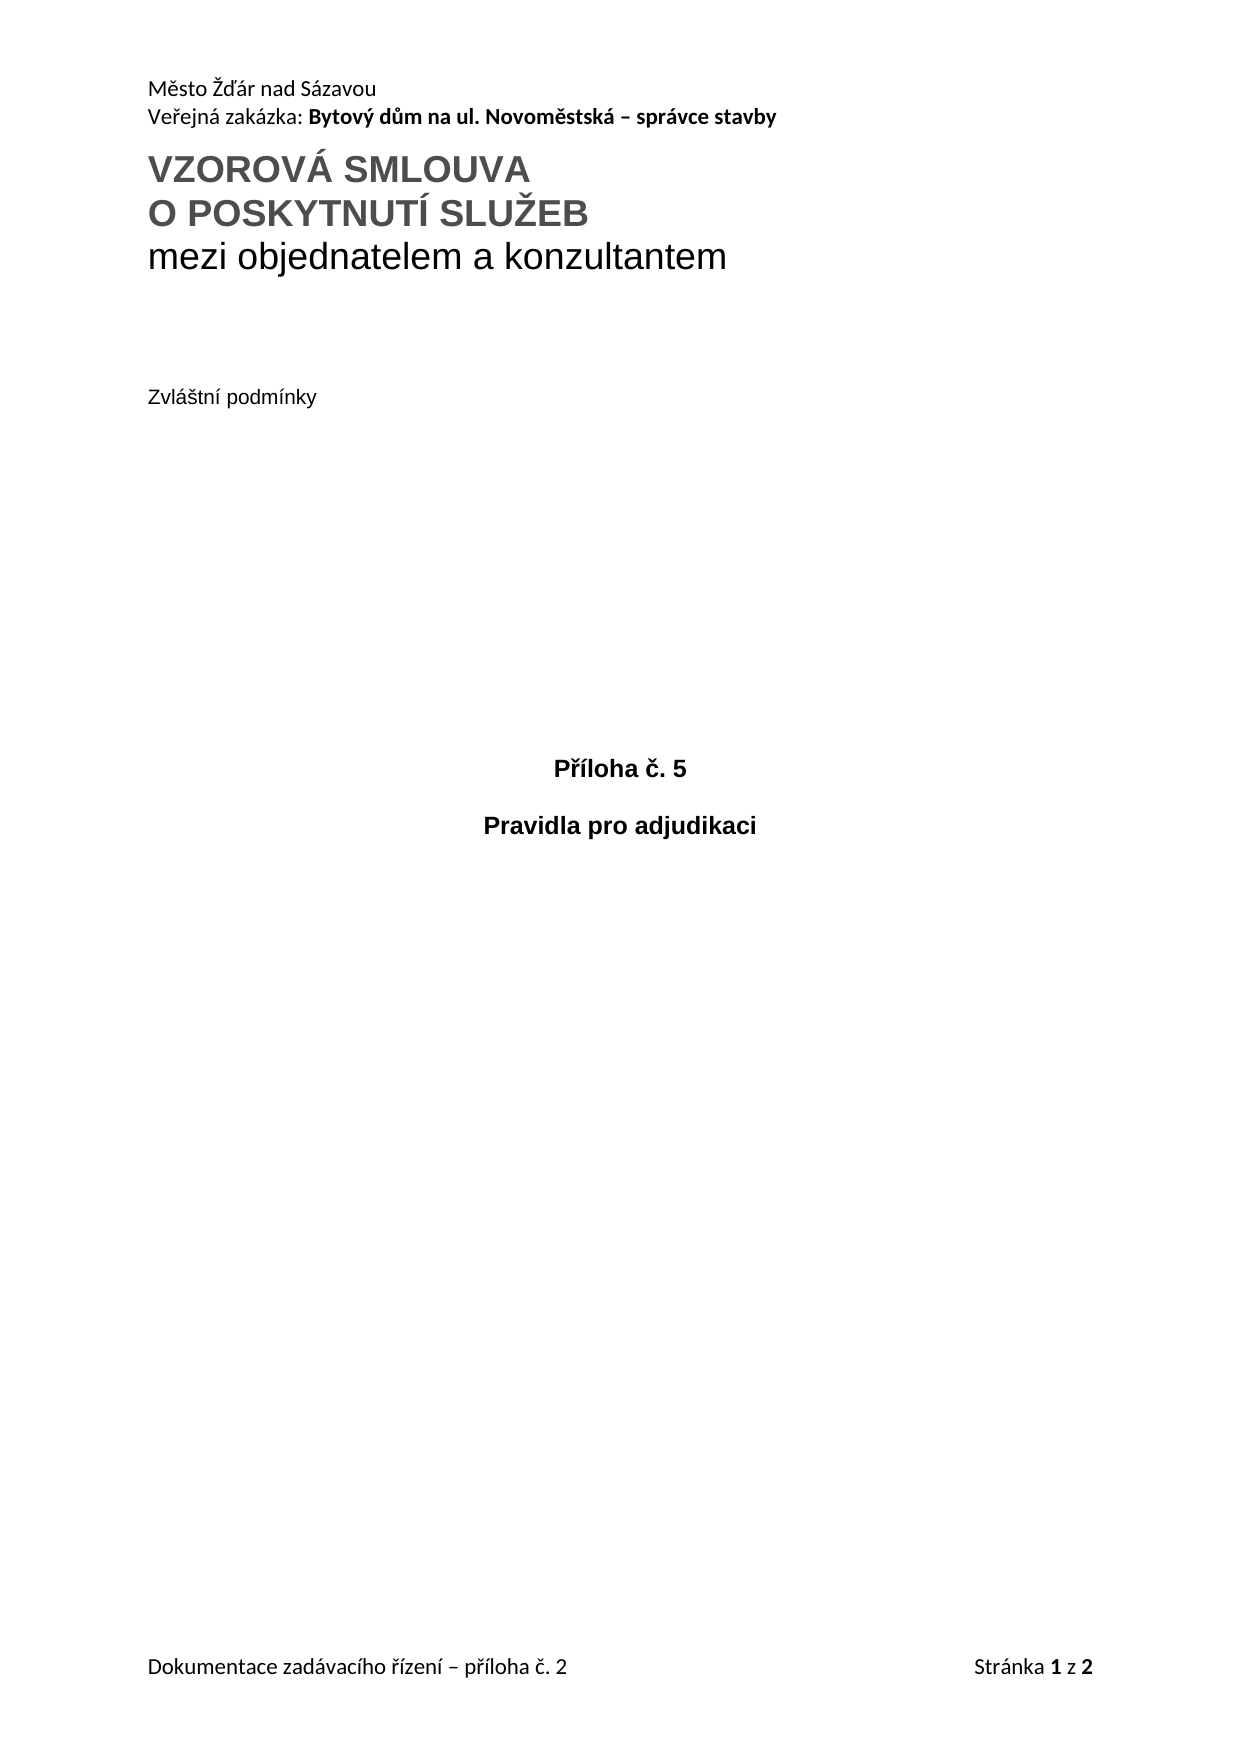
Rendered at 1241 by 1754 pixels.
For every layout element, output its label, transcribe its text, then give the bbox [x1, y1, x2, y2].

text Zvláštní podmínky [148, 385, 1093, 409]
text Pravidla pro adjudikaci [148, 811, 1093, 840]
text VZOROVÁ SMLOUVA [148, 148, 1093, 191]
text mezi objednatelem a konzultantem [148, 234, 1093, 277]
text Příloha č. 5 [148, 754, 1093, 782]
text O POSKYTNUTÍ SLUŽEB [148, 191, 1093, 234]
